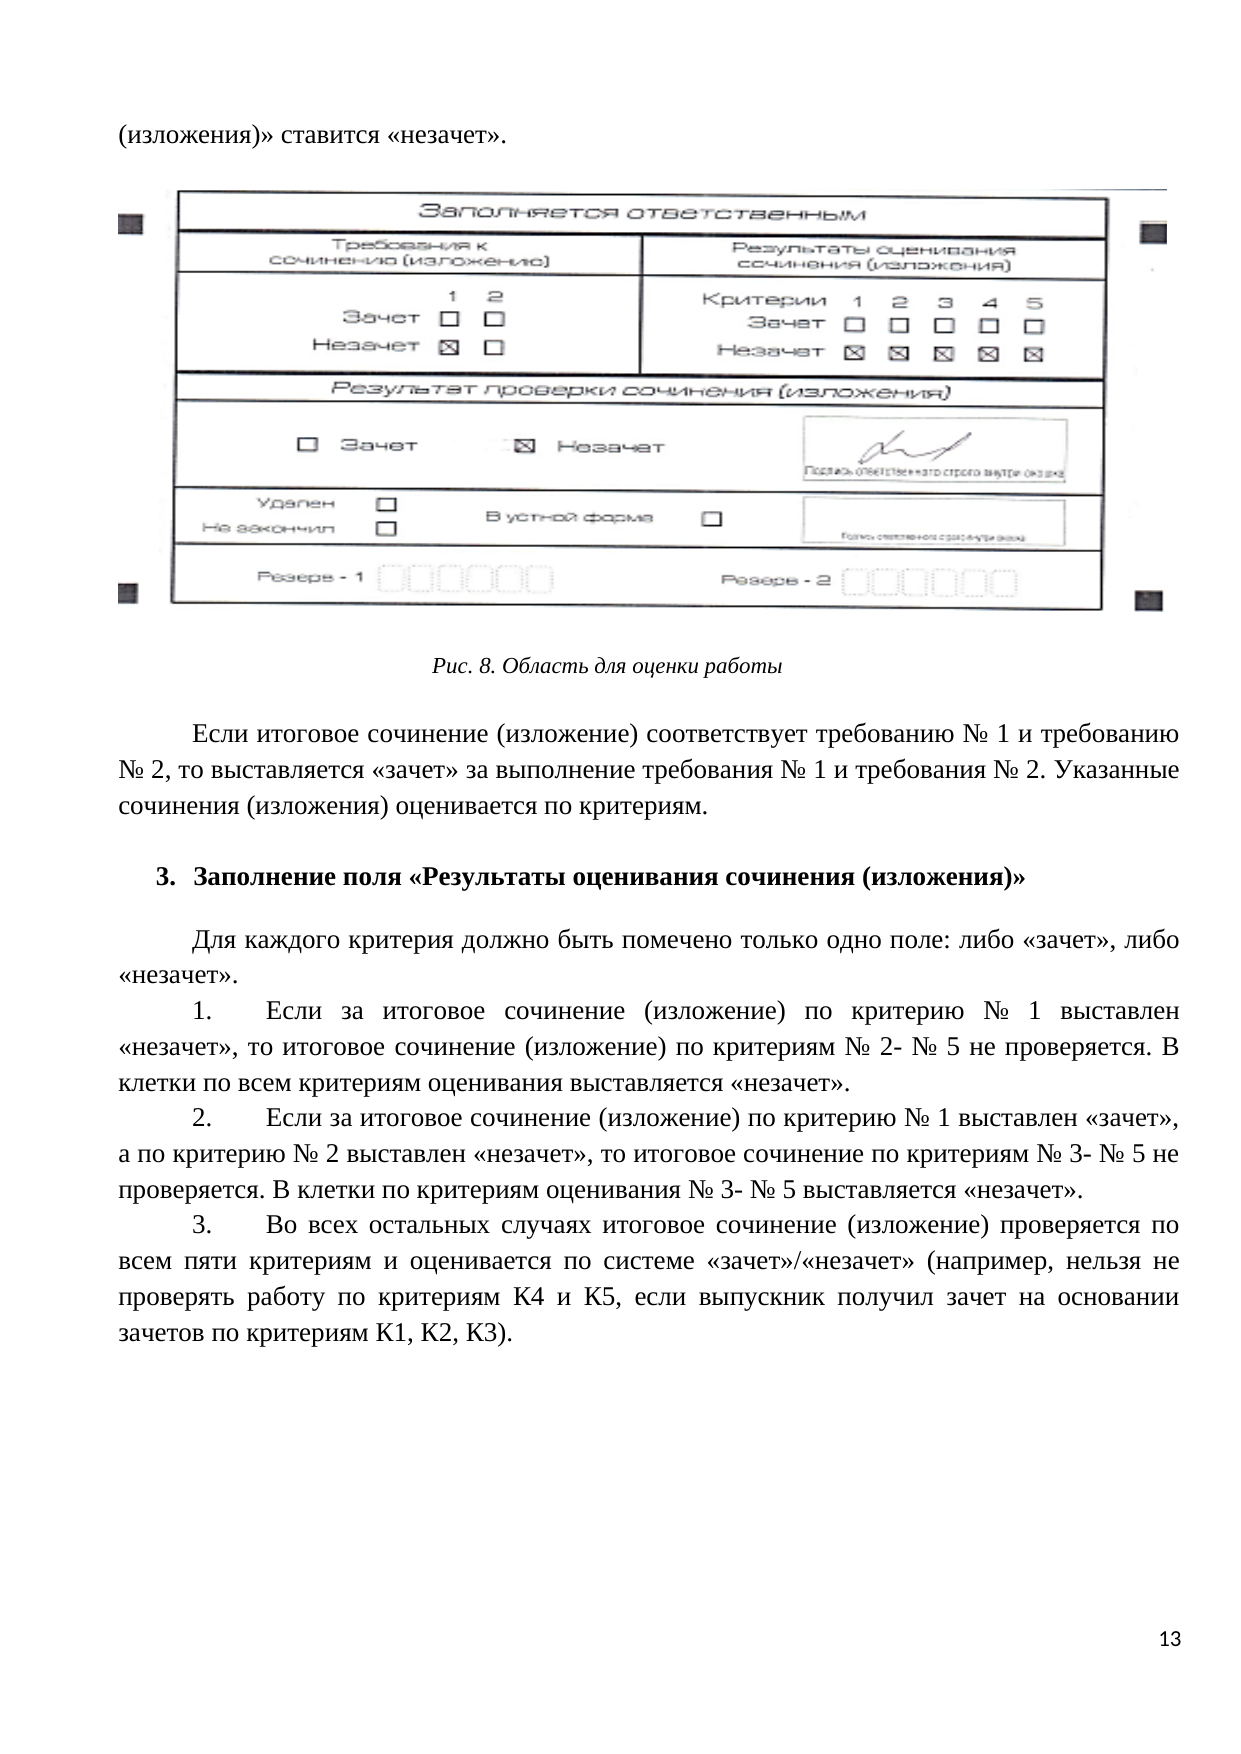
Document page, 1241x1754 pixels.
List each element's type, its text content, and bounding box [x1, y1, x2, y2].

text 2. Если за итоговое сочинение (изложение) по критерию № 1 выставлен «зачет», а по критерию № 2 выставлен «незачет», то итоговое сочинение по критериям № 3- № 5 не проверяется. В клетки по критериям оценивания № 3- № 5 выставляется «незачет». [118, 1101, 1181, 1204]
text Рис. 8. Область для оценки работы [118, 652, 1181, 678]
text 1. Если за итоговое сочинение (изложение) по критерию № 1 выставлен «незачет», то итоговое сочинение (изложение) по критериям № 2- № 5 не проверяется. В клетки по всем критериям оценивания выставляется «незачет». [118, 994, 1181, 1097]
text Если итоговое сочинение (изложение) соответствует требованию № 1 и требованию № 2, то выставляется «зачет» за выполнение требования № 1 и требования № 2. Указанные сочинения (изложения) оценивается по критериям. [118, 718, 1181, 820]
text Для каждого критерия должно быть помечено только одно поле: либо «зачет», либо «незачет». [118, 923, 1181, 990]
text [118, 118, 1181, 149]
list Заполнение поля «Результаты оценивания сочинения (изложения)» [156, 861, 1181, 892]
text 3. Во всех остальных случаях итоговое сочинение (изложение) проверяется по всем пяти критериям и оценивается по системе «зачет»/«незачет» (например, нельзя не проверять работу по критериям К4 и К5, если выпускник получил зачет на основании зачетов по критериям К1, К2, К3). [118, 1209, 1181, 1347]
picture [118, 189, 1167, 612]
